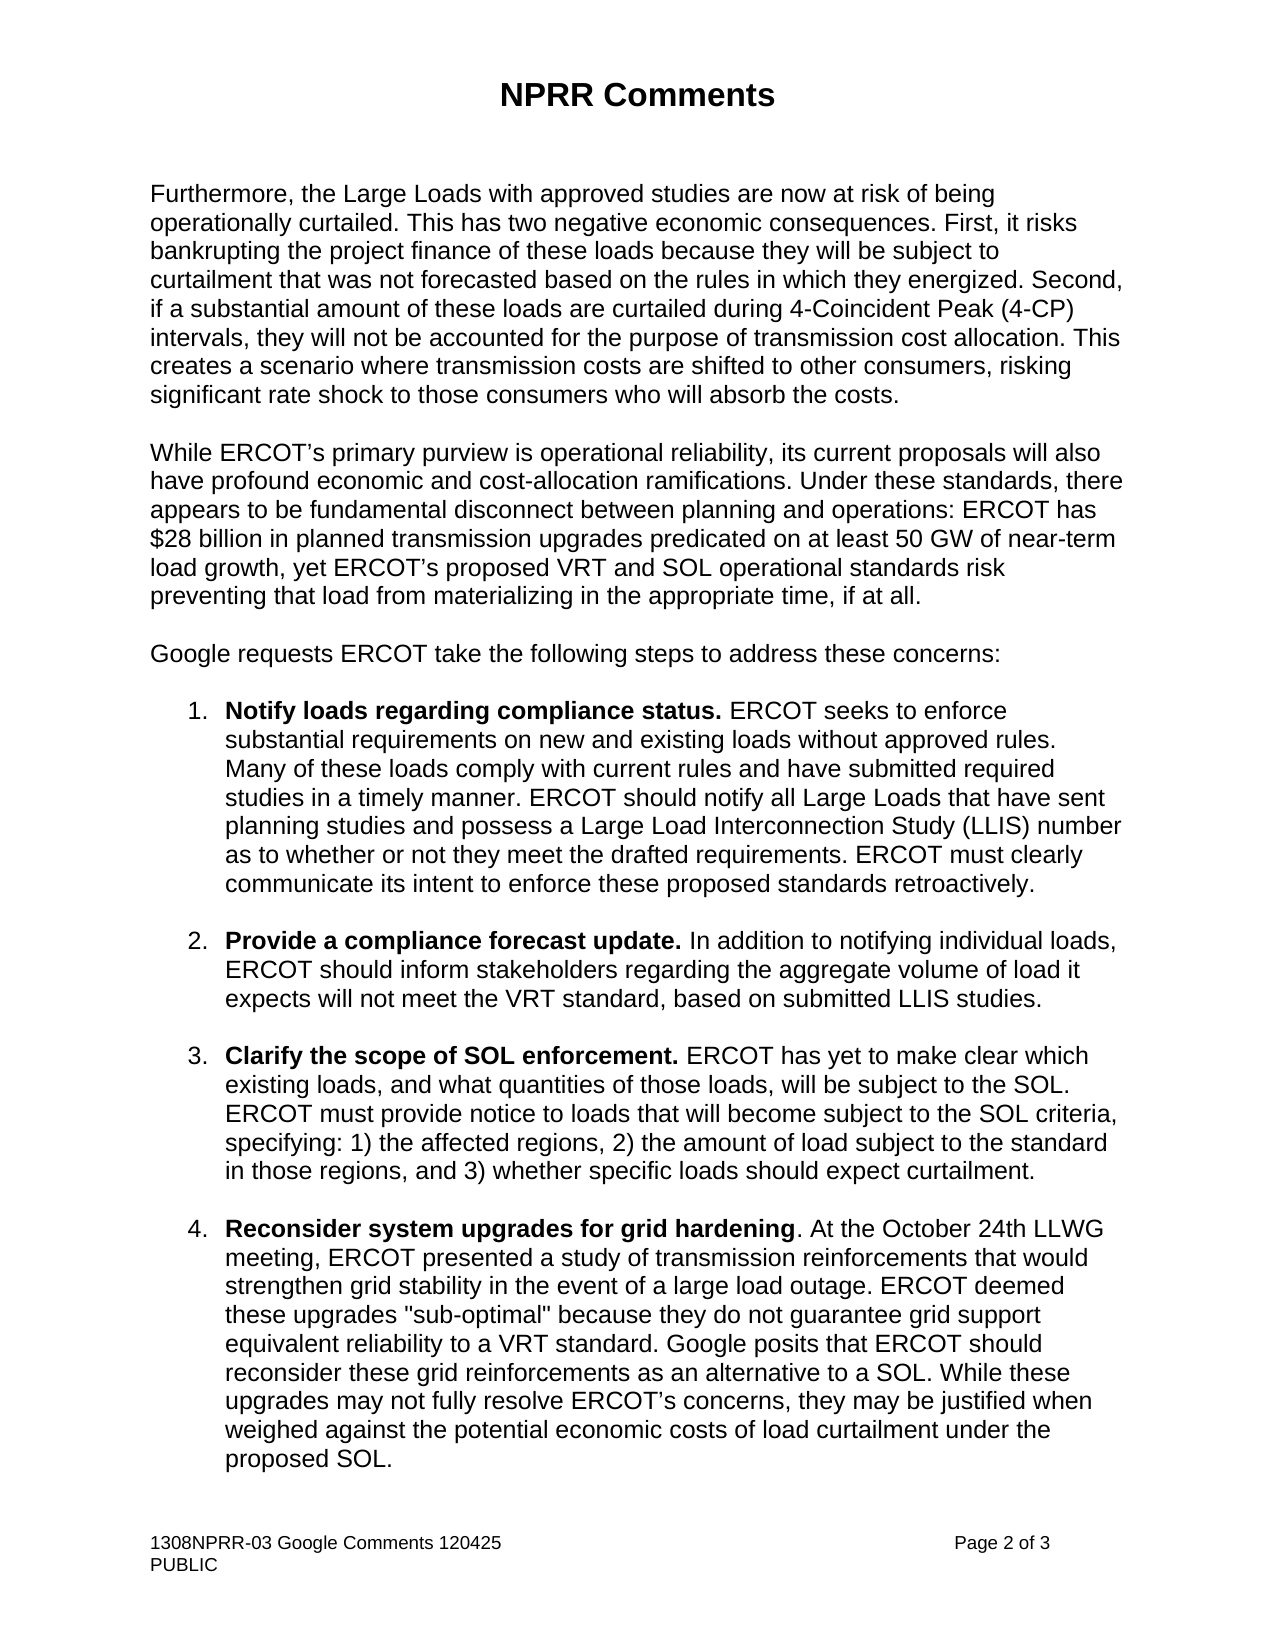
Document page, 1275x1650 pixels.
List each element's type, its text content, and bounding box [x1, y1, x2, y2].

list Clarify the scope of SOL enforcement. ERCOT has yet to make clear which existing loads, and what quantities of those loads, will be subject to the SOL. ERCOT must provide notice to loads that will become subject to the SOL criteria, specifying: 1) the affected regions, 2) the amount of load subject to the standard in those regions, and 3) whether specific loads should expect curtailment. [187, 1041, 1125, 1185]
list Reconsider system upgrades for grid hardening. At the October 24th LLWG meeting, ERCOT presented a study of transmission reinforcements that would strengthen grid stability in the event of a large load outage. ERCOT deemed these upgrades "sub-optimal" because they do not guarantee grid support equivalent reliability to a VRT standard. Google posits that ERCOT should reconsider these grid reinforcements as an alternative to a SOL. While these upgrades may not fully resolve ERCOT’s concerns, they may be justified when weighed against the potential economic costs of load curtailment under the proposed SOL. [187, 1214, 1125, 1472]
text Google requests ERCOT take the following steps to address these concerns: [150, 639, 1125, 667]
list Provide a compliance forecast update. In addition to notifying individual loads, ERCOT should inform stakeholders regarding the aggregate volume of load it expects will not meet the VRT standard, based on submitted LLIS studies. [187, 926, 1125, 1012]
text Furthermore, the Large Loads with approved studies are now at risk of being operationally curtailed. This has two negative economic consequences. First, it risks bankrupting the project finance of these loads because they will be subject to curtailment that was not forecasted based on the rules in which they energized. Second, if a substantial amount of these loads are curtailed during 4-Coincident Peak (4-CP) intervals, they will not be accounted for the purpose of transmission cost allocation. This creates a scenario where transmission costs are shifted to other consumers, risking significant rate shock to those consumers who will absorb the costs. [150, 179, 1125, 409]
list Notify loads regarding compliance status. ERCOT seeks to enforce substantial requirements on new and existing loads without approved rules. Many of these loads comply with current rules and have submitted required studies in a timely manner. ERCOT should notify all Large Loads that have sent planning studies and possess a Large Load Interconnection Study (LLIS) number as to whether or not they meet the drafted requirements. ERCOT must clearly communicate its intent to enforce these proposed standards retroactively. [187, 696, 1125, 897]
text While ERCOT’s primary purview is operational reliability, its current proposals will also have profound economic and cost-allocation ramifications. Under these standards, there appears to be fundamental disconnect between planning and operations: ERCOT has $28 billion in planned transmission upgrades predicated on at least 50 GW of near-term load growth, yet ERCOT’s proposed VRT and SOL operational standards risk preventing that load from materializing in the appropriate time, if at all. [150, 437, 1125, 610]
